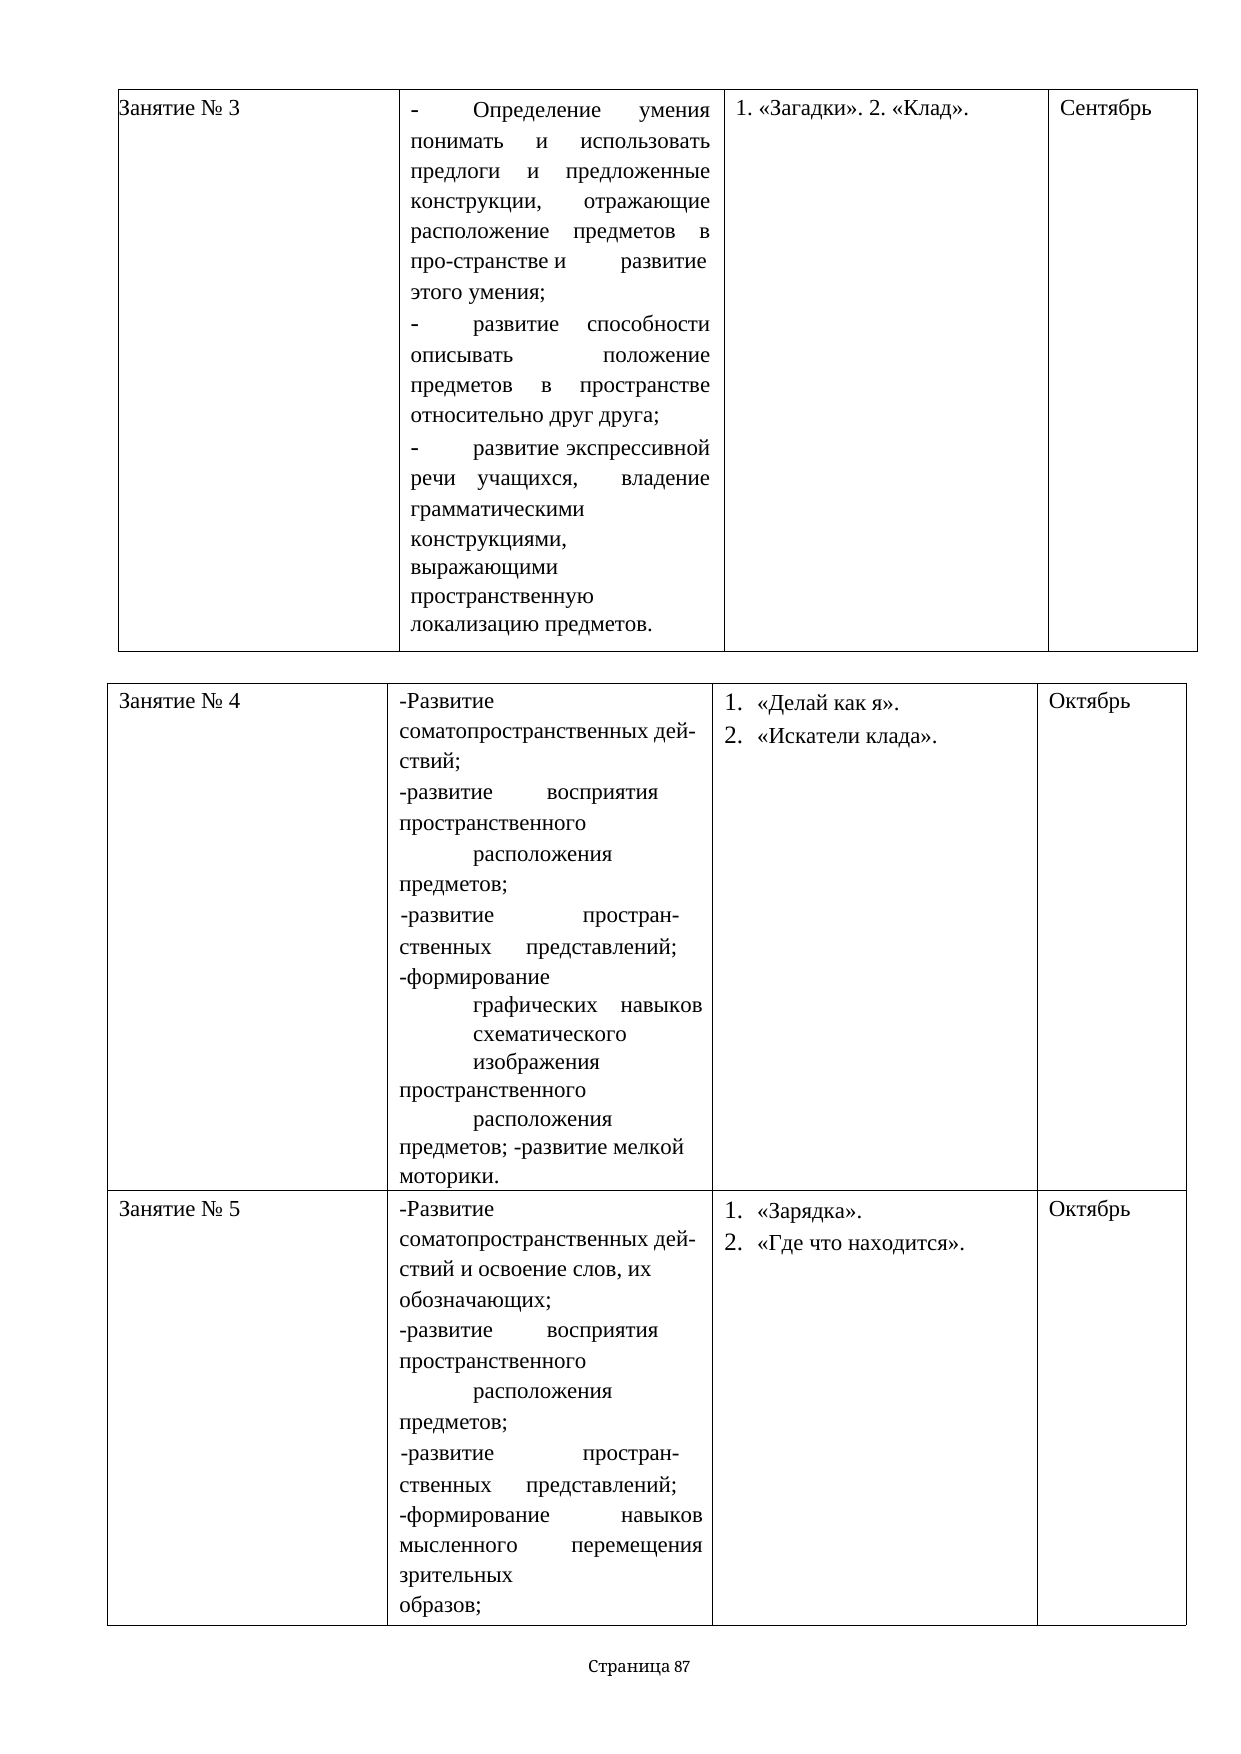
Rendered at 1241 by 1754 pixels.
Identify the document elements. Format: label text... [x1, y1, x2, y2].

table_header «Делай как я». «Искатели клада». [713, 684, 1037, 1190]
table_cell 1. «Загадки». 2. «Клад». [725, 90, 1048, 651]
table_cell Сентябрь [1049, 90, 1197, 651]
table_cell Октябрь [1038, 1191, 1186, 1624]
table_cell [388, 1191, 712, 1624]
table_cell Определение умения понимать и использовать предлоги и предложенные конструкции, отражающие расположение предметов в про-странстве и развитие этого умения; развитие способности описывать положение предметов в пространстве относительно друг друга; развитие экспрессивной речи учащихся, владение грамматическими конструкциями, выражающими пространственную локализацию предметов. [400, 90, 724, 651]
table_header -Развитие соматопространственных дей- ствий; -развитие восприятия пространственного расположения предметов; -развитие простран- ственных представлений; -формирование графических навыков схематического изображения пространственного расположения предметов; -развитие мелкой моторики. [388, 684, 712, 1190]
table_header Октябрь [1038, 684, 1186, 1190]
table_header Занятие № 4 [108, 684, 387, 1190]
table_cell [713, 1191, 1037, 1624]
table_cell Занятие № 5 [108, 1191, 387, 1624]
table_cell Занятие № 3 [119, 90, 399, 651]
